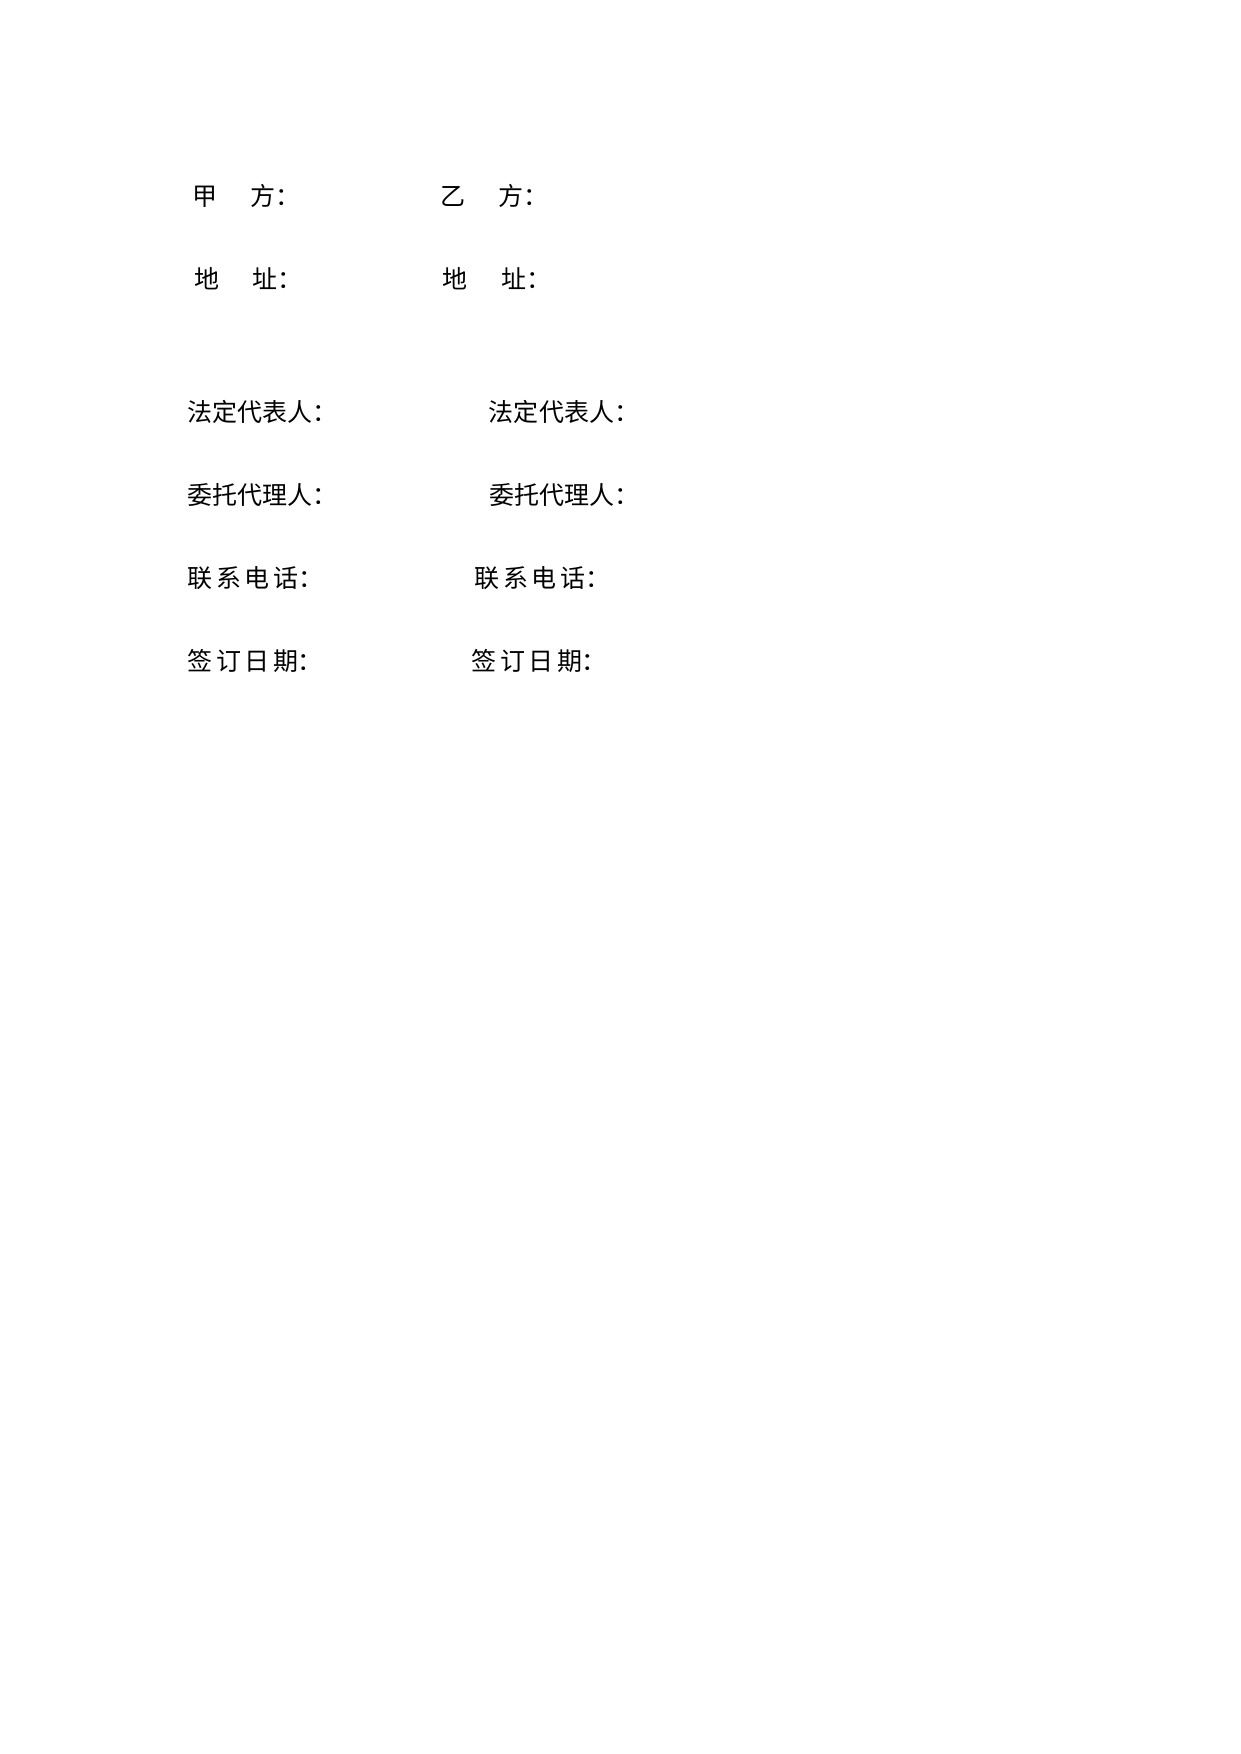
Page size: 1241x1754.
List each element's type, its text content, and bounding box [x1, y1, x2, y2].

text 甲 方： 乙 方： [192, 162, 1053, 227]
text 联 系 电 话： 联 系 电 话： [187, 544, 1053, 609]
text 签 订 日 期： 签 订 日 期： [187, 627, 1053, 692]
text 地 址： 地 址： [194, 245, 1053, 310]
text 委托代理人： 委托代理人： [187, 461, 1053, 526]
text 法定代表人： 法定代表人： [187, 378, 1053, 443]
